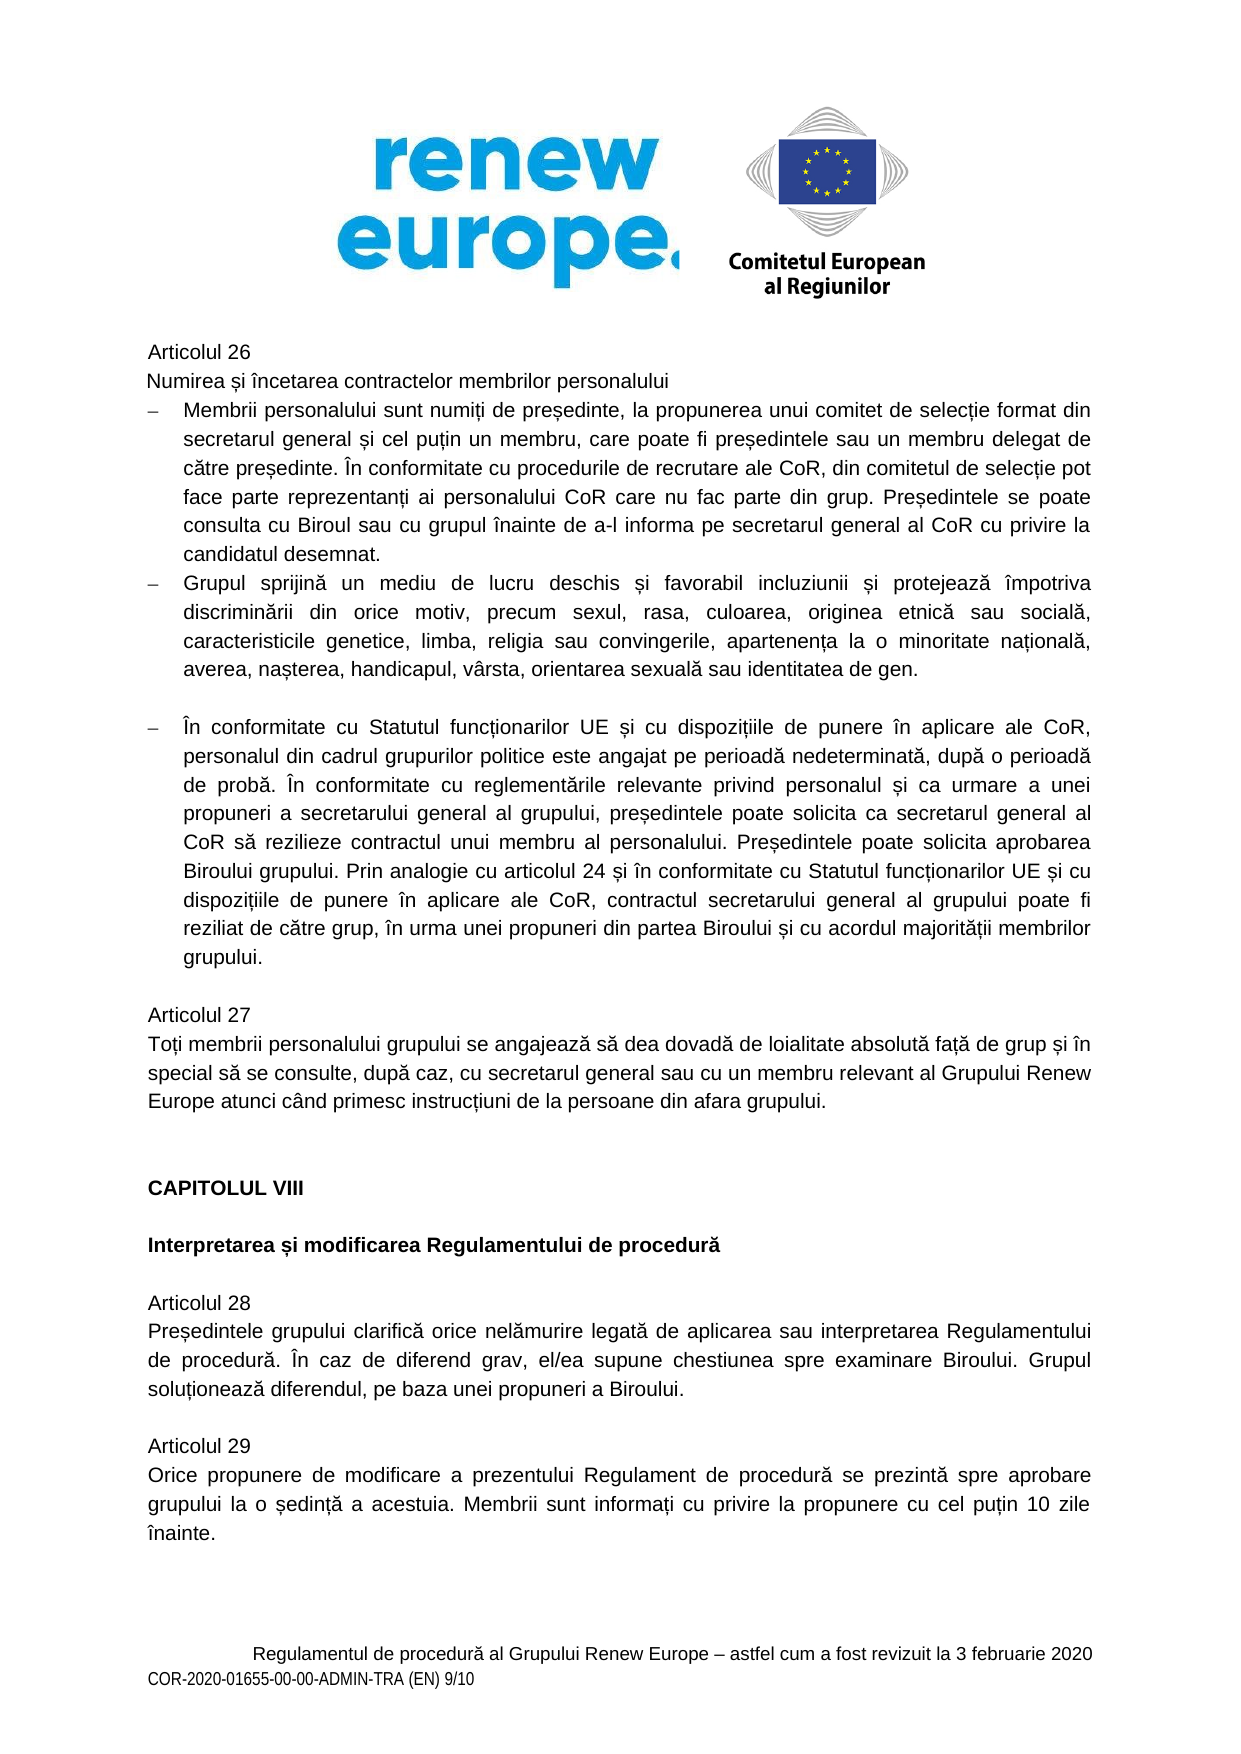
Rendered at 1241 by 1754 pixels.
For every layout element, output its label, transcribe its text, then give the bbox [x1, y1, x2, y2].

text CAPITOLUL VIII [148, 1176, 1092, 1199]
list Grupul sprijină un mediu de lucru deschis și favorabil incluziunii și protejează împotriva discriminării din orice motiv, precum sexul, rasa, culoarea, originea etnică sau socială, caracteristicile genetice, limba, religia sau convingerile, apartenența la o minoritate națională, averea, nașterea, handicapul, vârsta, orientarea sexuală sau identitatea de gen. [148, 571, 1092, 681]
text Numirea și încetarea contractelor membrilor personalului [146, 369, 1092, 393]
text Articolul 28 [148, 1291, 1092, 1314]
picture [330, 75, 975, 331]
text Orice propunere de modificare a prezentului Regulament de procedură se prezintă spre aprobare grupului la o ședință a acestuia. Membrii sunt informați cu privire la propunere cu cel puțin 10 zile înainte. [148, 1463, 1092, 1544]
subtitle Interpretarea și modificarea Regulamentului de procedură [148, 1233, 1092, 1257]
list În conformitate cu Statutul funcționarilor UE și cu dispozițiile de punere în aplicare ale CoR, personalul din cadrul grupurilor politice este angajat pe perioadă nedeterminată, după o perioadă de probă. În conformitate cu reglementările relevante privind personalul și ca urmare a unei propuneri a secretarului general al grupului, președintele poate solicita ca secretarul general al CoR să rezilieze contractul unui membru al personalului. Președintele poate solicita aprobarea Biroului grupului. Prin analogie cu articolul 24 și în conformitate cu Statutul funcționarilor UE și cu dispozițiile de punere în aplicare ale CoR, contractul secretarului general al grupului poate fi reziliat de către grup, în urma unei propuneri din partea Biroului și cu acordul majorității membrilor grupului. [148, 715, 1092, 969]
text Articolul 26 [148, 339, 1092, 363]
text Articolul 29 [148, 1434, 1092, 1458]
text Președintele grupului clarifică orice nelămurire legată de aplicarea sau interpretarea Regulamentului de procedură. În caz de diferend grav, el/ea supune chestiunea spre examinare Biroului. Grupul soluționează diferendul, pe baza unei propuneri a Biroului. [148, 1319, 1092, 1401]
text Articolul 27 [148, 1002, 1092, 1026]
list Membrii personalului sunt numiți de președinte, la propunerea unui comitet de selecție format din secretarul general și cel puțin un membru, care poate fi președintele sau un membru delegat de către președinte. În conformitate cu procedurile de recrutare ale CoR, din comitetul de selecție pot face parte reprezentanți ai personalului CoR care nu fac parte din grup. Președintele se poate consulta cu Biroul sau cu grupul înainte de a-l informa pe secretarul general al CoR cu privire la candidatul desemnat. [148, 398, 1092, 566]
text Toți membrii personalului grupului se angajează să dea dovadă de loialitate absolută față de grup și în special să se consulte, după caz, cu secretarul general sau cu un membru relevant al Grupului Renew Europe atunci când primesc instrucțiuni de la persoane din afara grupului. [148, 1032, 1092, 1113]
